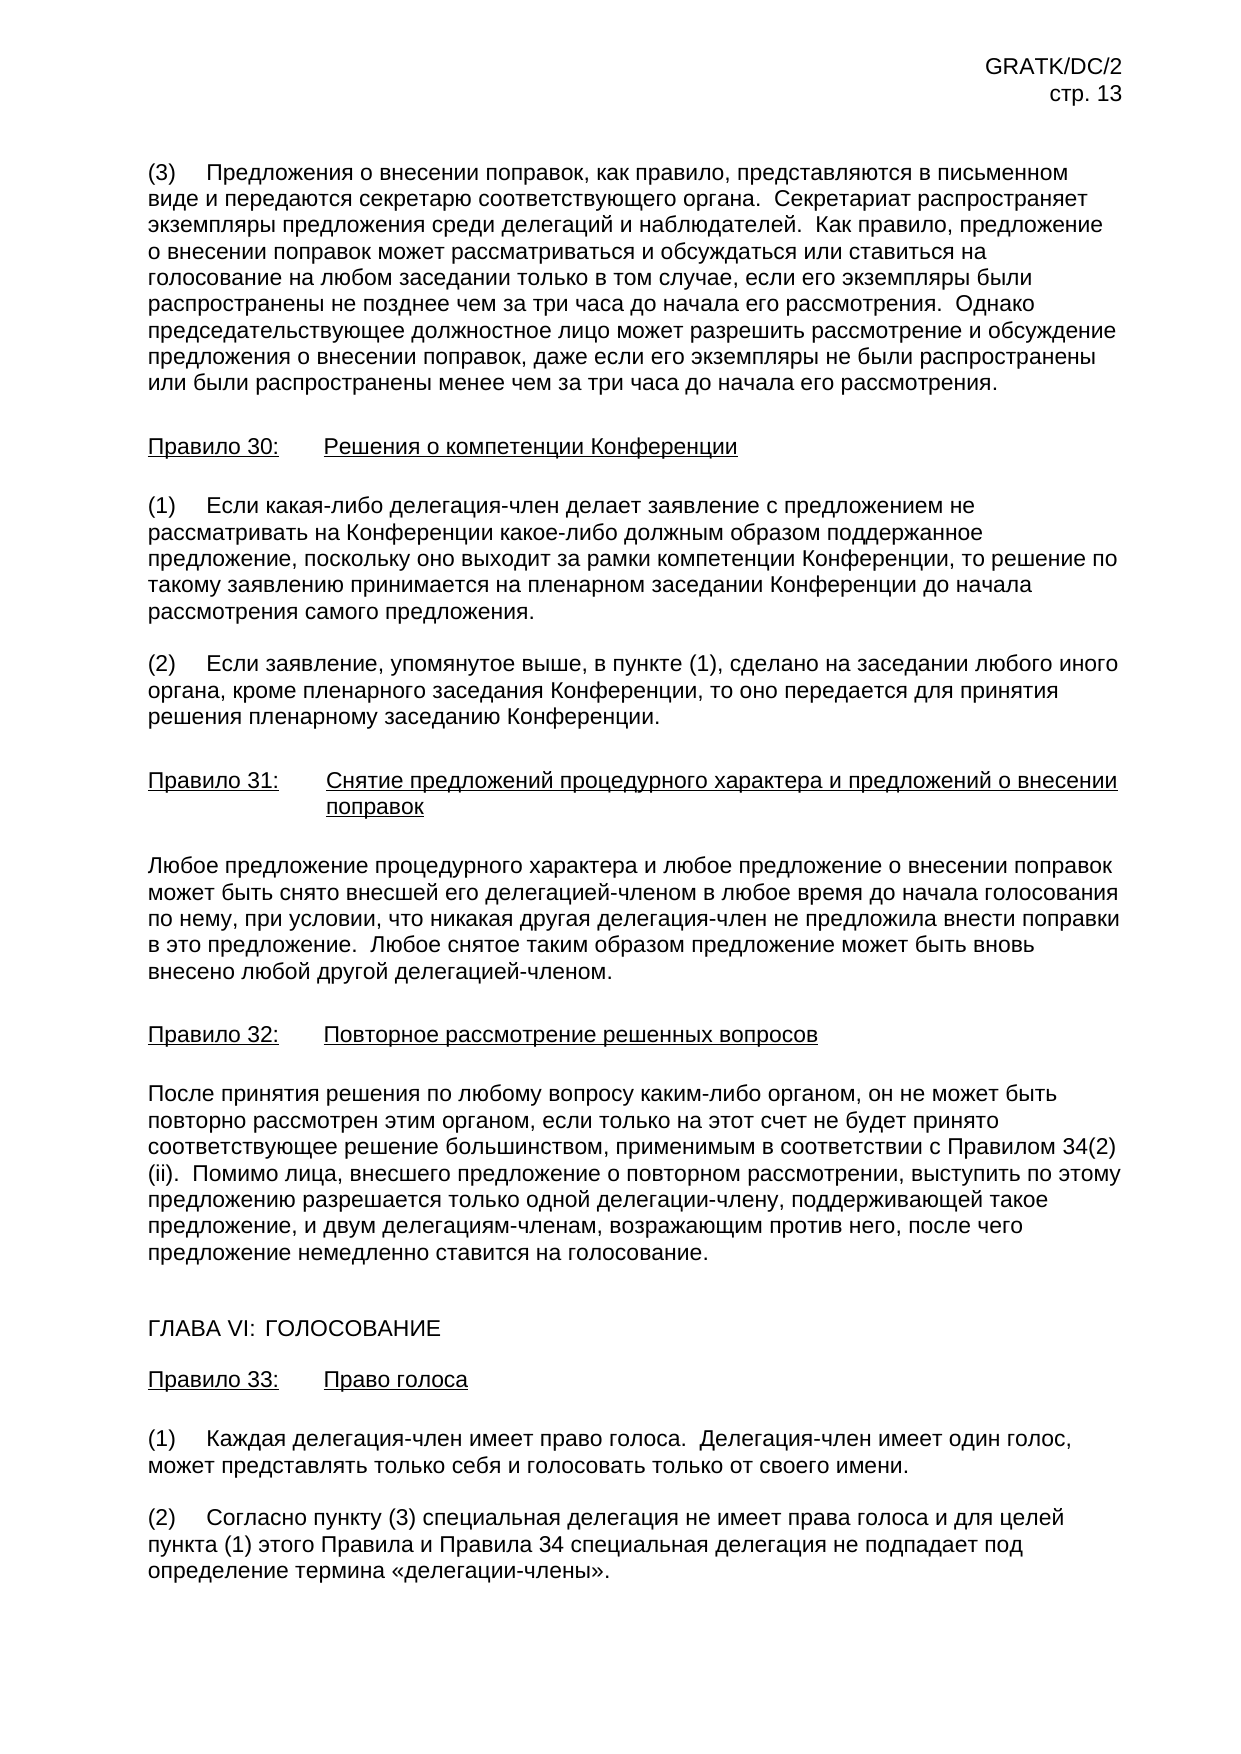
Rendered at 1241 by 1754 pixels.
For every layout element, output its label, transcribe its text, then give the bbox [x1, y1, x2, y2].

subtitle Правило 33: Право голоса [148, 1366, 1122, 1393]
subtitle Правило 32: Повторное рассмотрение решенных вопросов [148, 1021, 1122, 1048]
subtitle Правило 31: Снятие предложений процедурного характера и предложений о внесении поправок [148, 767, 1122, 819]
text (2) Согласно пункту (3) специальная делегация не имеет права голоса и для целей пункта (1) этого правила и правила 34 специальная делегация не подпадает под определение термина «делегации-члены». [148, 1504, 1122, 1583]
text Любое предложение процедурного характера и любое предложение о внесении поправок может быть снято внесшей его делегацией-членом в любое время до начала голосования по нему, при условии, что никакая другая делегация-член не предложила внести поправки в это предложение. Любое снятое таким образом предложение может быть вновь внесено любой другой делегацией-членом. [148, 852, 1122, 984]
text (2) Если заявление, упомянутое выше, в пункте (1), сделано на заседании любого иного органа, кроме пленарного заседания Конференции, то оно передается для принятия решения пленарному заседанию Конференции. [148, 650, 1122, 729]
subtitle ГЛАВА VI: ГОЛОСОВАНИЕ [148, 1315, 1122, 1341]
text (1) Если какая-либо делегация-член делает заявление с предложением не рассматривать на Конференции какое-либо должным образом поддержанное предложение, поскольку оно выходит за рамки компетенции Конференции, то решение по такому заявлению принимается на пленарном заседании Конференции до начала рассмотрения самого предложения. [148, 492, 1122, 624]
text (3) Предложения о внесении поправок, как правило, представляются в письменном виде и передаются секретарю соответствующего органа. Секретариат распространяет экземпляры предложения среди делегаций и наблюдателей. Как правило, предложение о внесении поправок может рассматриваться и обсуждаться или ставиться на голосование на любом заседании только в том случае, если его экземпляры были распространены не позднее чем за три часа до начала его рассмотрения. Однако председательствующее должностное лицо может разрешить рассмотрение и обсуждение предложения о внесении поправок, даже если его экземпляры не были распространены или были распространены менее чем за три часа до начала его рассмотрения. [148, 158, 1122, 396]
text (1) Каждая делегация-член имеет право голоса. Делегация-член имеет один голос, может представлять только себя и голосовать только от своего имени. [148, 1425, 1122, 1478]
subtitle Правило 30: Решения о компетенции Конференции [148, 433, 1122, 459]
text После принятия решения по любому вопросу каким-либо органом, он не может быть повторно рассмотрен этим органом, если только на этот счет не будет принято соответствующее решение большинством, применимым в соответствии с Правилом 34(2)(ii). Помимо лица, внесшего предложение о повторном рассмотрении, выступить по этому предложению разрешается только одной делегации-члену, поддерживающей такое предложение, и двум делегациям-членам, возражающим против него, после чего предложение немедленно ставится на голосование. [148, 1080, 1122, 1265]
